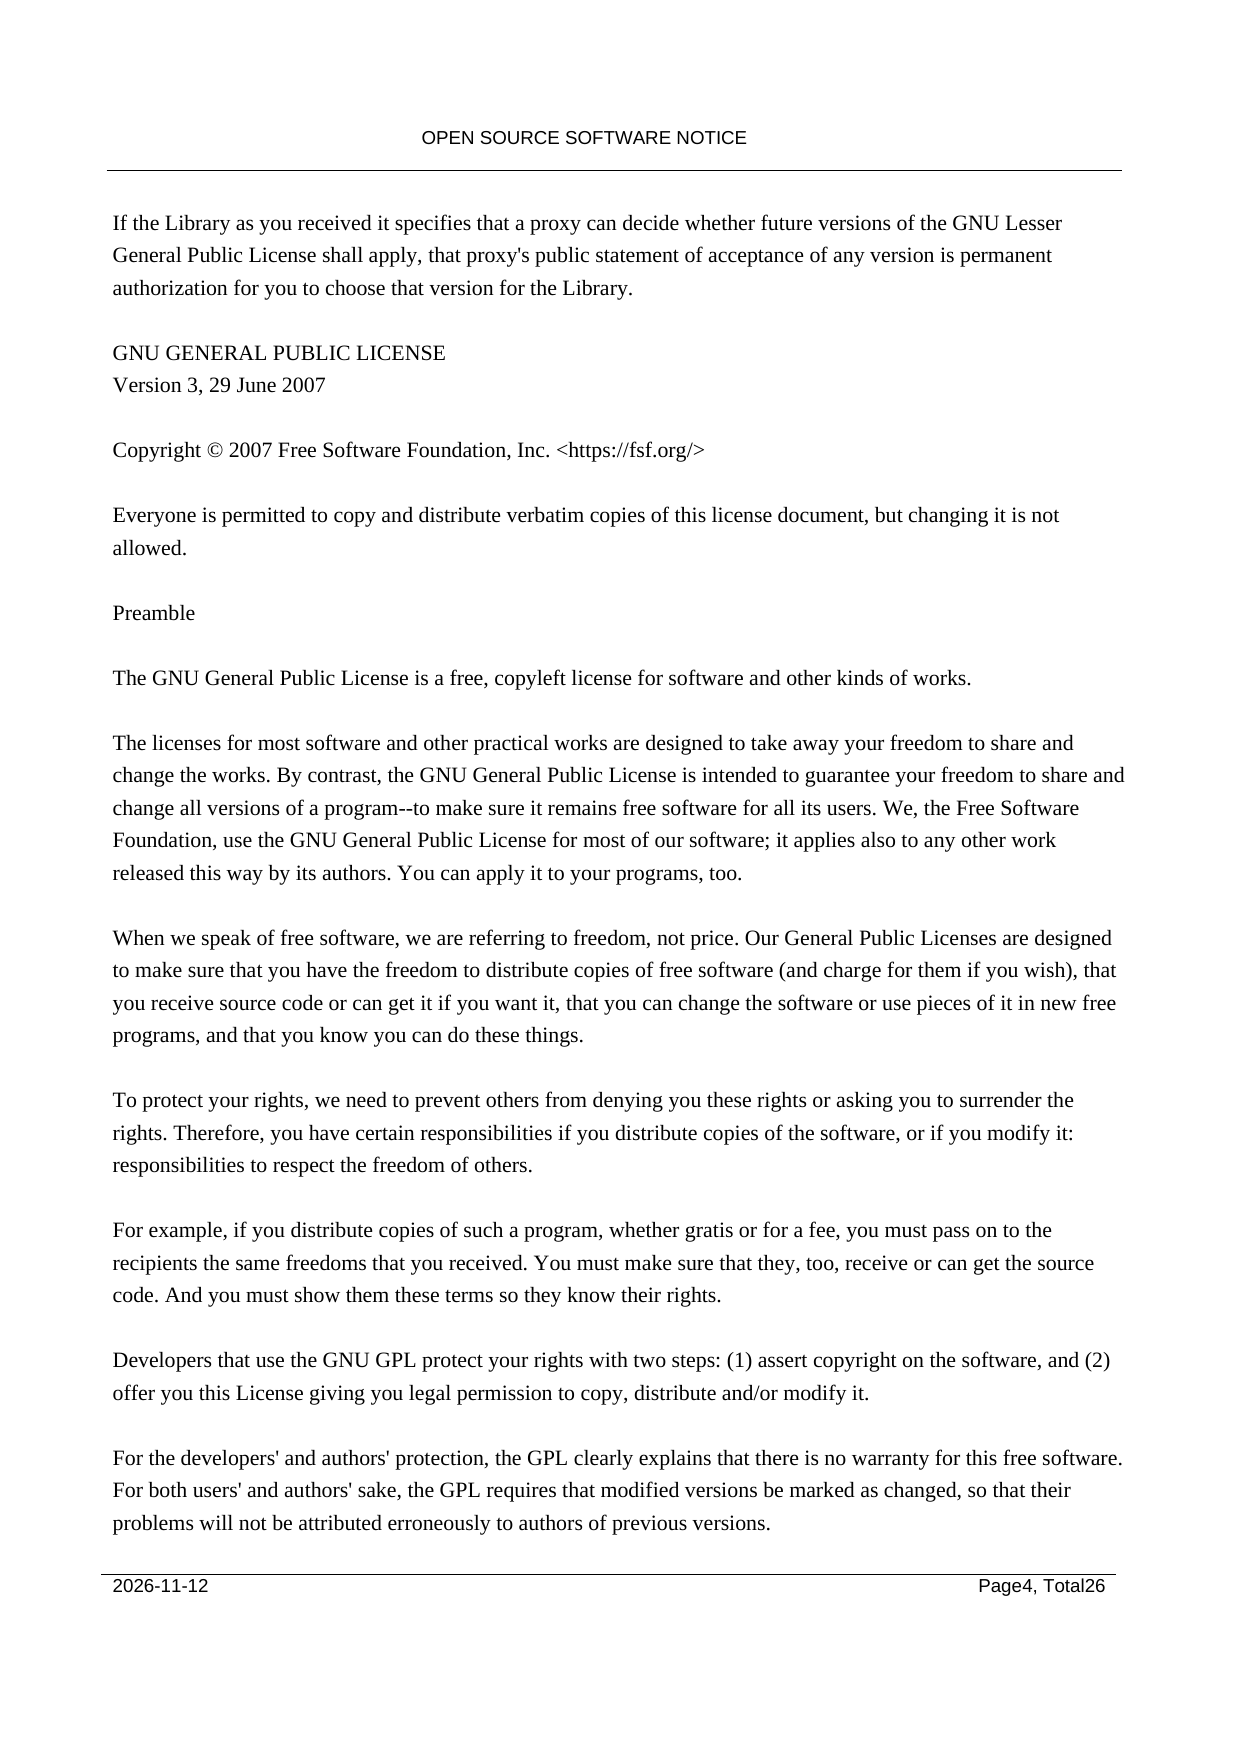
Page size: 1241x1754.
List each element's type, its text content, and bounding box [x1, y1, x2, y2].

text Developers that use the GNU GPL protect your rights with two steps: (1) assert copyright on the software, and (2) offer you this License giving you legal permission to copy, distribute and/or modify it. [112, 1344, 1128, 1409]
text To protect your rights, we need to prevent others from denying you these rights or asking you to surrender the rights. Therefore, you have certain responsibilities if you distribute copies of the software, or if you modify it: responsibilities to respect the freedom of others. [112, 1084, 1128, 1181]
text Copyright © 2007 Free Software Foundation, Inc. <https://fsf.org/> [112, 434, 1128, 466]
text Preamble [112, 596, 1128, 629]
text If the Library as you received it specifies that a proxy can decide whether future versions of the GNU Lesser General Public License shall apply, that proxy's public statement of acceptance of any version is permanent authorization for you to choose that version for the Library. [112, 206, 1128, 304]
text For the developers' and authors' protection, the GPL clearly explains that there is no warranty for this free software. For both users' and authors' sake, the GPL requires that modified versions be marked as changed, so that their problems will not be attributed erroneously to authors of previous versions. [112, 1441, 1128, 1539]
text Everyone is permitted to copy and distribute verbatim copies of this license document, but changing it is not allowed. [112, 499, 1128, 564]
text For example, if you distribute copies of such a program, whether gratis or for a fee, you must pass on to the recipients the same freedoms that you received. You must make sure that they, too, receive or can get the source code. And you must show them these terms so they know their rights. [112, 1214, 1128, 1311]
text When we speak of free software, we are referring to freedom, not price. Our General Public Licenses are designed to make sure that you have the freedom to distribute copies of free software (and charge for them if you wish), that you receive source code or can get it if you want it, that you can change the software or use pieces of it in new free programs, and that you know you can do these things. [112, 921, 1128, 1051]
text GNU GENERAL PUBLIC LICENSE [112, 336, 1128, 369]
text The GNU General Public License is a free, copyleft license for software and other kinds of works. [112, 661, 1128, 694]
text Version 3, 29 June 2007 [112, 369, 1128, 401]
text The licenses for most software and other practical works are designed to take away your freedom to share and change the works. By contrast, the GNU General Public License is intended to guarantee your freedom to share and change all versions of a program--to make sure it remains free software for all its users. We, the Free Software Foundation, use the GNU General Public License for most of our software; it applies also to any other work released this way by its authors. You can apply it to your programs, too. [112, 726, 1128, 889]
